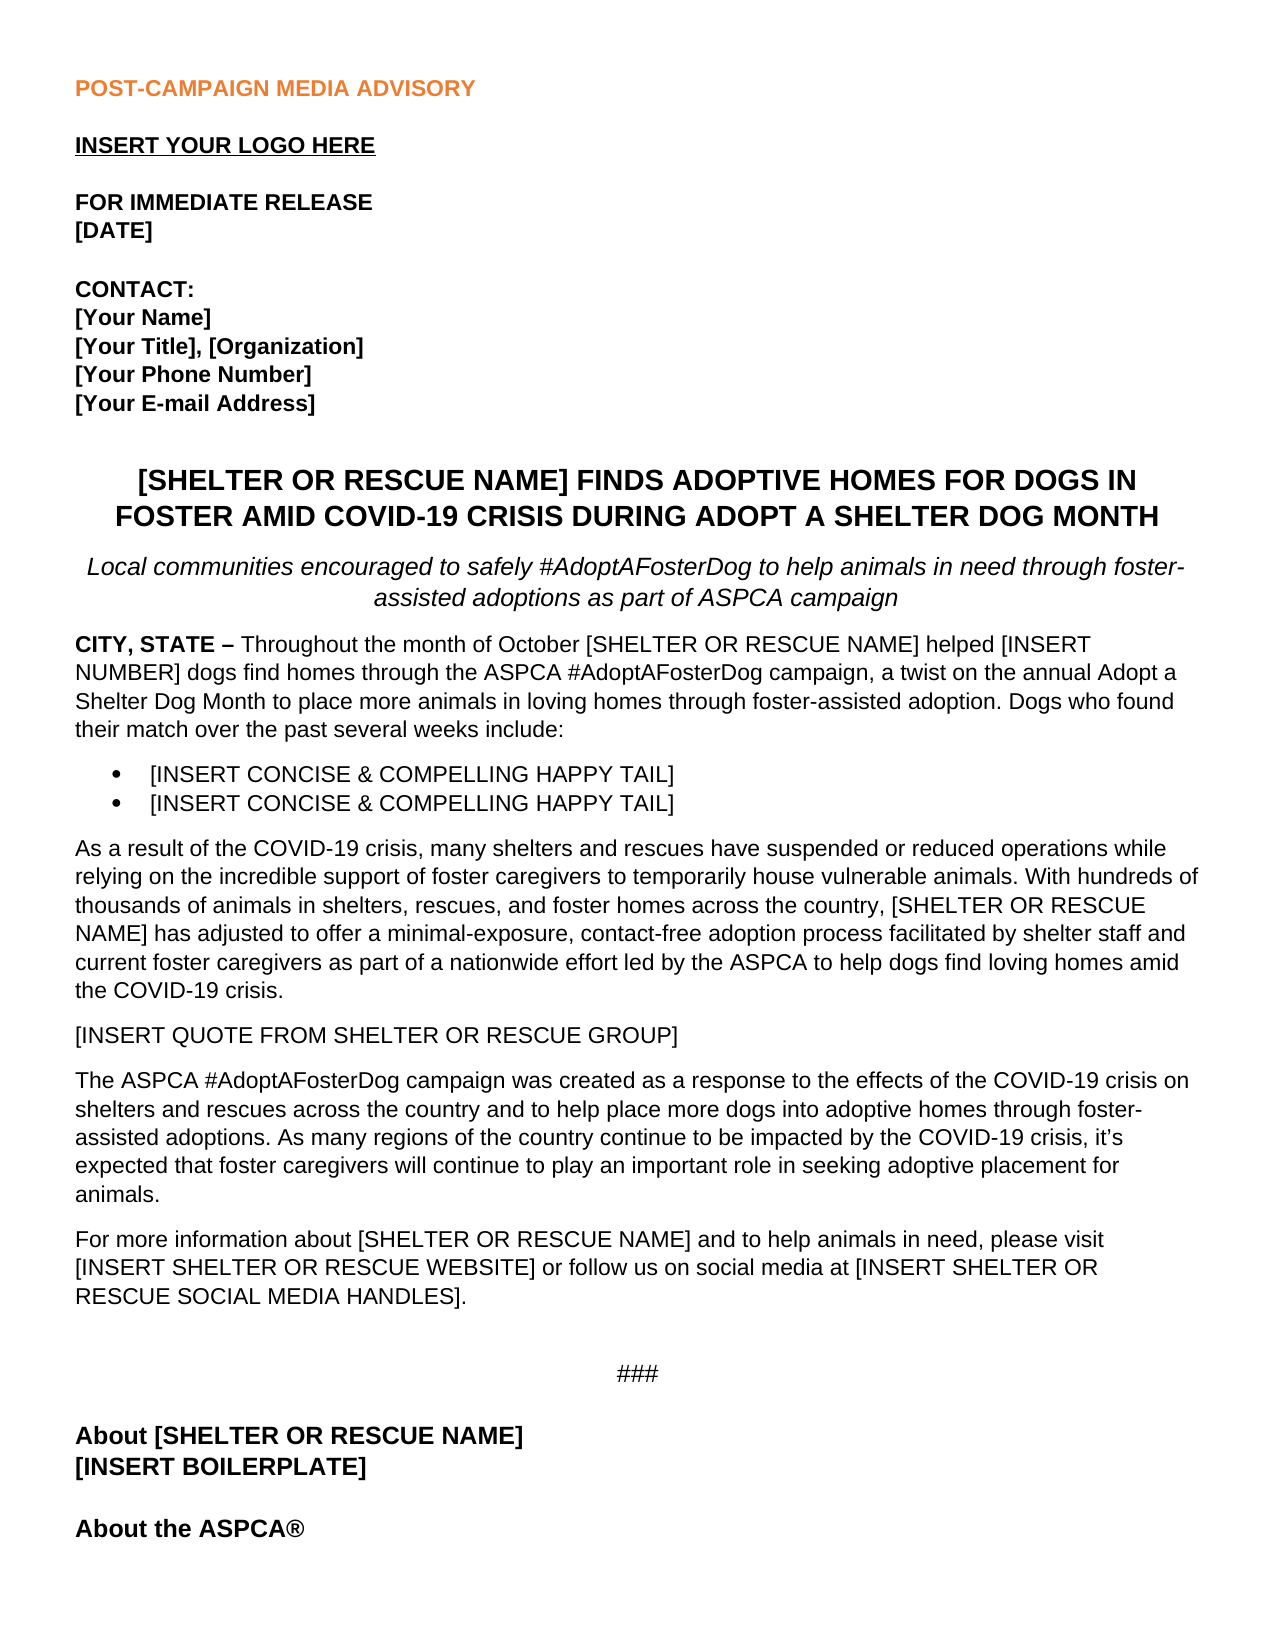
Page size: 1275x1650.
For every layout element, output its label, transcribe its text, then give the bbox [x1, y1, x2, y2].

text The ASPCA #AdoptAFosterDog campaign was created as a response to the effects of the COVID-19 crisis on shelters and rescues across the country and to help place more dogs into adoptive homes through foster-assisted adoptions. As many regions of the country continue to be impacted by the COVID-19 crisis, it’s expected that foster caregivers will continue to play an important role in seeking adoptive placement for animals. [75, 1067, 1200, 1207]
text [INSERT QUOTE FROM SHELTER OR RESCUE GROUP] [75, 1022, 1200, 1048]
text ### [75, 1359, 1200, 1388]
text About [SHELTER OR RESCUE NAME] [75, 1421, 1200, 1450]
text [Your Phone Number] [75, 361, 1200, 387]
text [Your E-mail Address] [75, 389, 1200, 416]
text About the ASPCA® [75, 1514, 1200, 1543]
text [Your Title], [Organization] [75, 333, 1200, 359]
text FOR IMMEDIATE RELEASE [75, 189, 1200, 215]
text CITY, STATE – Throughout the month of October [SHELTER OR RESCUE NAME] helped [INSERT NUMBER] dogs find homes through the ASPCA #AdoptAFosterDog campaign, a twist on the annual Adopt a Shelter Dog Month to place more animals in loving homes through foster-assisted adoption. Dogs who found their match over the past several weeks include: [75, 631, 1200, 742]
text As a result of the COVID-19 crisis, many shelters and rescues have suspended or reduced operations while relying on the incredible support of foster caregivers to temporarily house vulnerable animals. With hundreds of thousands of animals in shelters, rescues, and foster homes across the country, [SHELTER OR RESCUE NAME] has adjusted to offer a minimal-exposure, contact-free adoption process facilitated by shelter staff and current foster caregivers as part of a nationwide effort led by the ASPCA to help dogs find loving homes amid the COVID-19 crisis. [75, 835, 1200, 1003]
text INSERT YOUR LOGO HERE [75, 132, 1200, 158]
text [DATE] [75, 217, 1200, 243]
list [INSERT CONCISE & COMPELLING HAPPY TAIL] [112, 789, 1200, 816]
text [INSERT BOILERPLATE] [75, 1452, 1200, 1481]
text CONTACT: [75, 276, 1200, 302]
text For more information about [SHELTER OR RESCUE NAME] and to help animals in need, please visit [INSERT SHELTER OR RESCUE WEBSITE] or follow us on social media at [INSERT SHELTER OR RESCUE SOCIAL MEDIA HANDLES]. [75, 1226, 1200, 1309]
list [INSERT CONCISE & COMPELLING HAPPY TAIL] [112, 761, 1200, 787]
text [Your Name] [75, 304, 1200, 331]
text [SHELTER OR RESCUE NAME] FINDS ADOPTIVE HOMES FOR DOGS IN FOSTER AMID COVID-19 CRISIS DURING ADOPT A SHELTER DOG MONTH [75, 463, 1200, 533]
text POST-CAMPAIGN MEDIA ADVISORY [75, 75, 1200, 101]
text Local communities encouraged to safely #AdoptAFosterDog to help animals in need through foster-assisted adoptions as part of ASPCA campaign [75, 552, 1200, 612]
